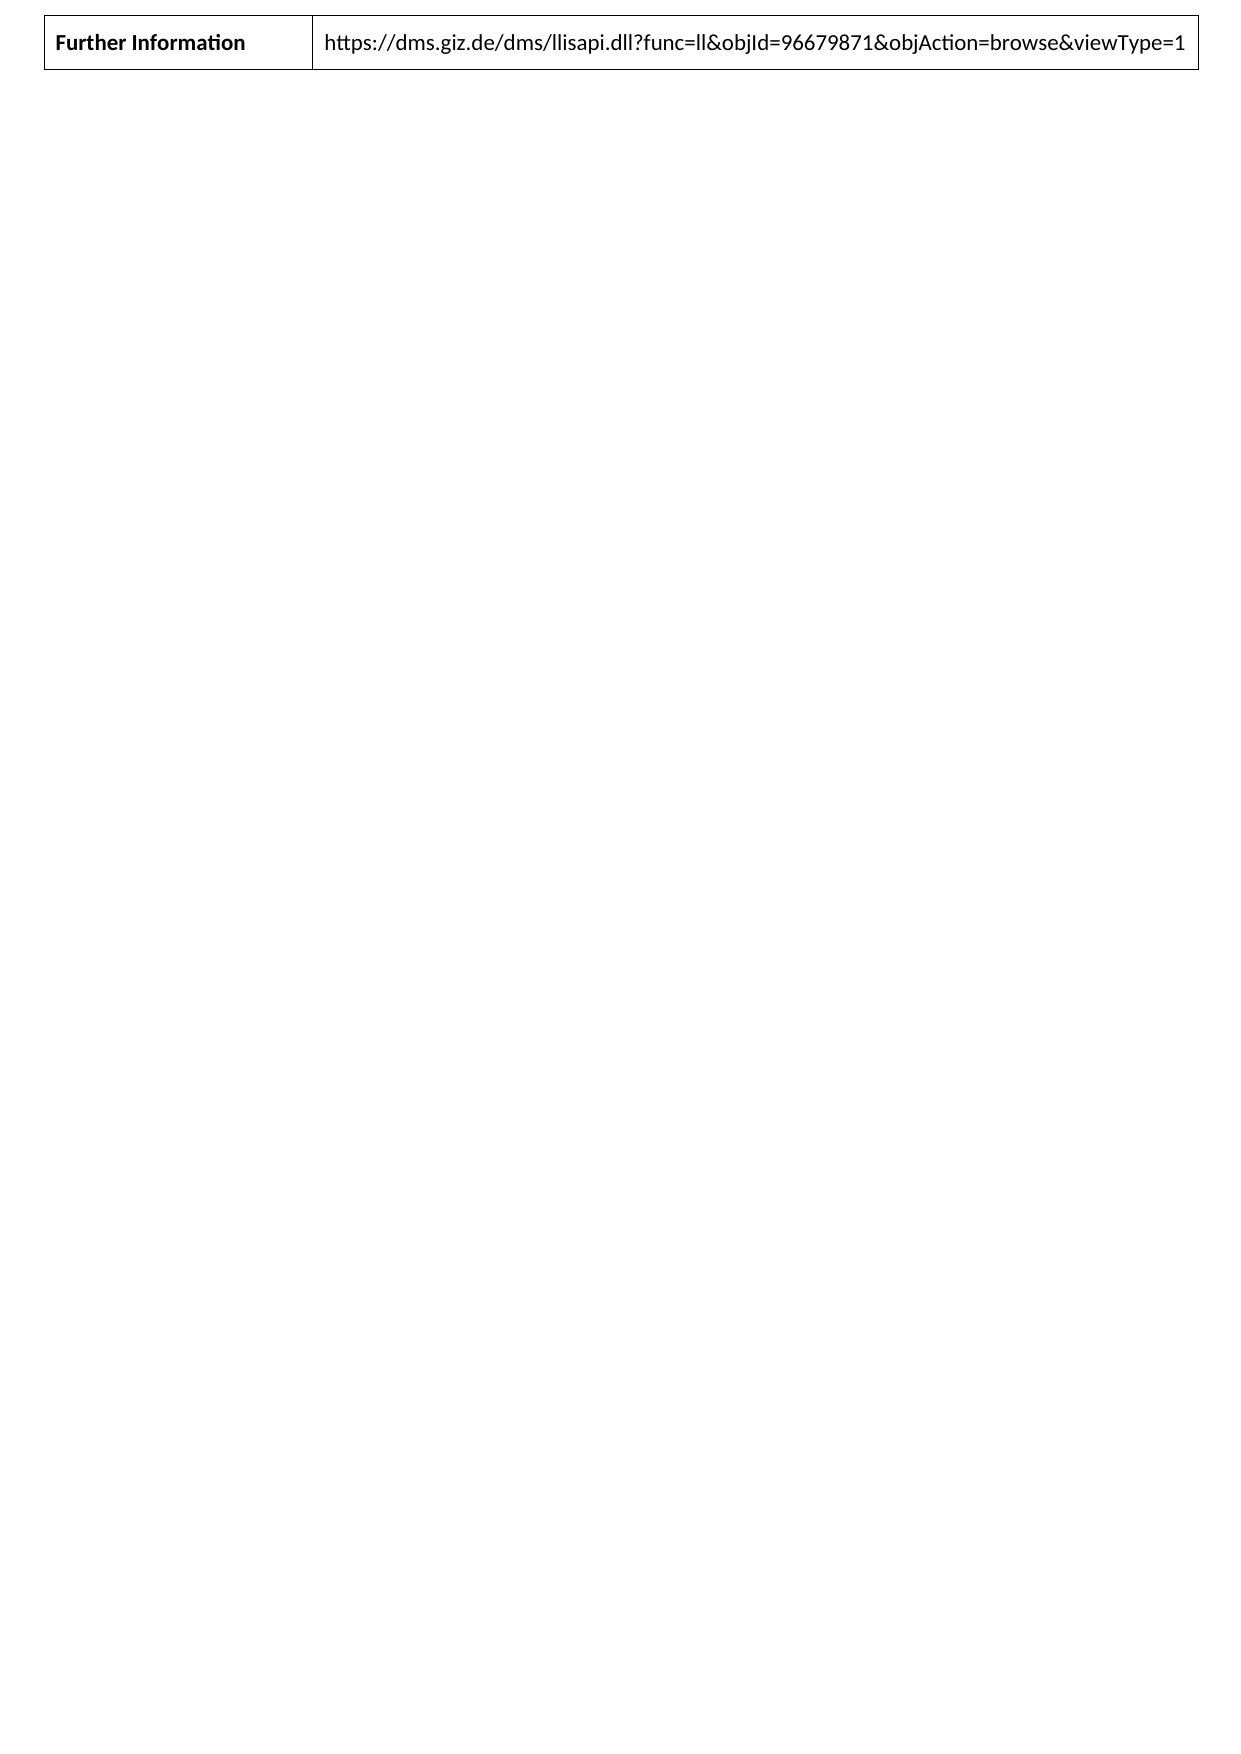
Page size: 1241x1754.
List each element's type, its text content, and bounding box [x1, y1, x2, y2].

table_cell Further Information [45, 16, 312, 69]
table_cell https://dms.giz.de/dms/llisapi.dll?func=ll&objId=96679871&objAction=browse&viewType=1 [313, 16, 1198, 69]
